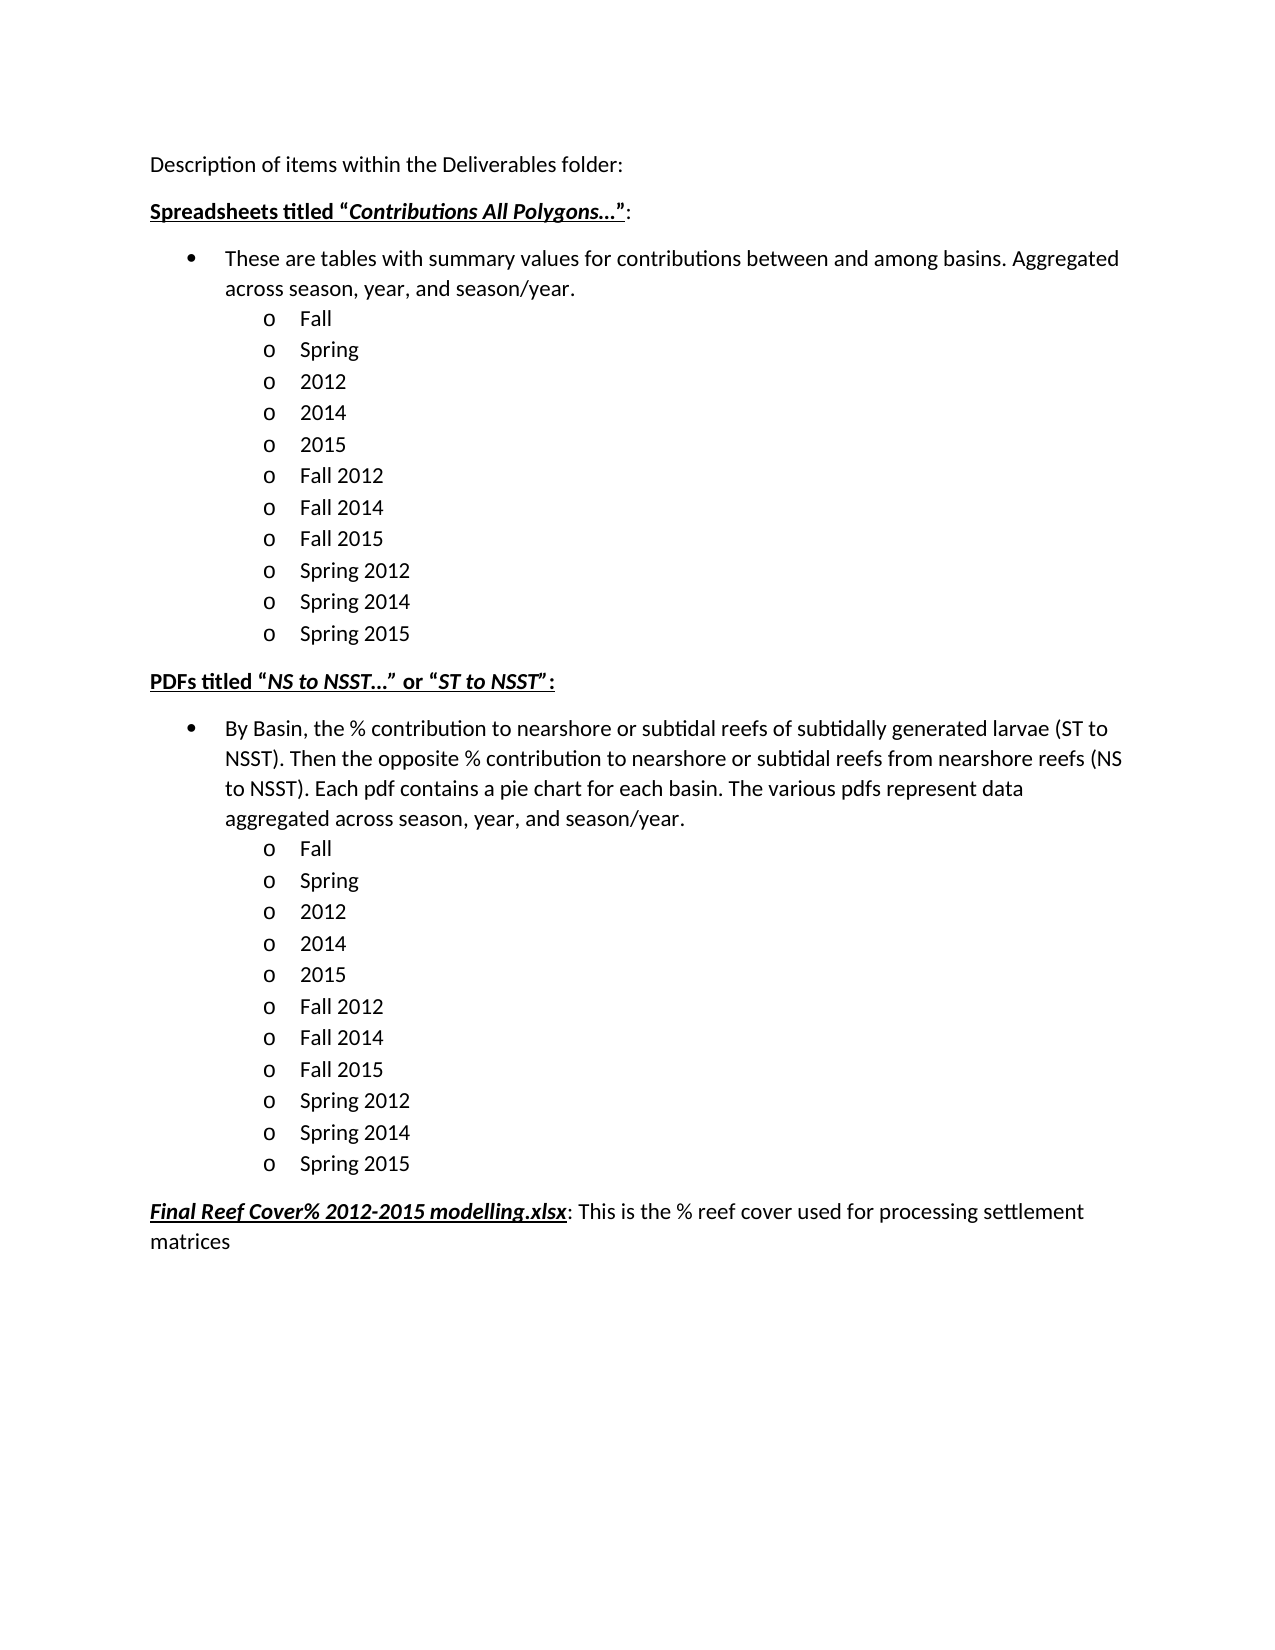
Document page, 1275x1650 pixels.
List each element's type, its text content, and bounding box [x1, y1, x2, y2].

list Fall 2012 [262, 992, 1125, 1021]
list Spring 2014 [262, 587, 1125, 616]
list 2014 [262, 398, 1125, 428]
list By Basin, the % contribution to nearshore or subtidal reefs of subtidally generated larvae (ST to NSST). Then the opposite % contribution to nearshore or subtidal reefs from nearshore reefs (NS to NSST). Each pdf contains a pie chart for each basin. The various pdfs represent data aggregated across season, year, and season/year. [187, 714, 1125, 832]
text Final Reef Cover% 2012-2015 modelling.xlsx: This is the % reef cover used for processing settlement matrices [150, 1197, 1125, 1256]
list Fall 2014 [262, 493, 1125, 522]
text Description of items within the Deliverables folder: [150, 150, 1125, 178]
list 2015 [262, 430, 1125, 459]
list Spring 2012 [262, 556, 1125, 585]
list Spring [262, 866, 1125, 895]
list Fall [262, 834, 1125, 864]
list Fall [262, 304, 1125, 333]
list These are tables with summary values for contributions between and among basins. Aggregated across season, year, and season/year. [187, 244, 1125, 302]
list Fall 2014 [262, 1023, 1125, 1052]
list 2012 [262, 367, 1125, 396]
list Fall 2015 [262, 524, 1125, 553]
list 2015 [262, 960, 1125, 989]
list Spring 2015 [262, 619, 1125, 648]
list Fall 2015 [262, 1055, 1125, 1084]
text Spreadsheets titled “Contributions All Polygons…”: [150, 197, 1125, 225]
list Spring 2014 [262, 1118, 1125, 1147]
list Fall 2012 [262, 461, 1125, 491]
list Spring [262, 336, 1125, 365]
list 2014 [262, 929, 1125, 958]
list Spring 2012 [262, 1086, 1125, 1115]
list Spring 2015 [262, 1149, 1125, 1178]
list 2012 [262, 897, 1125, 927]
text PDFs titled “NS to NSST…” or “ST to NSST”: [150, 667, 1125, 695]
